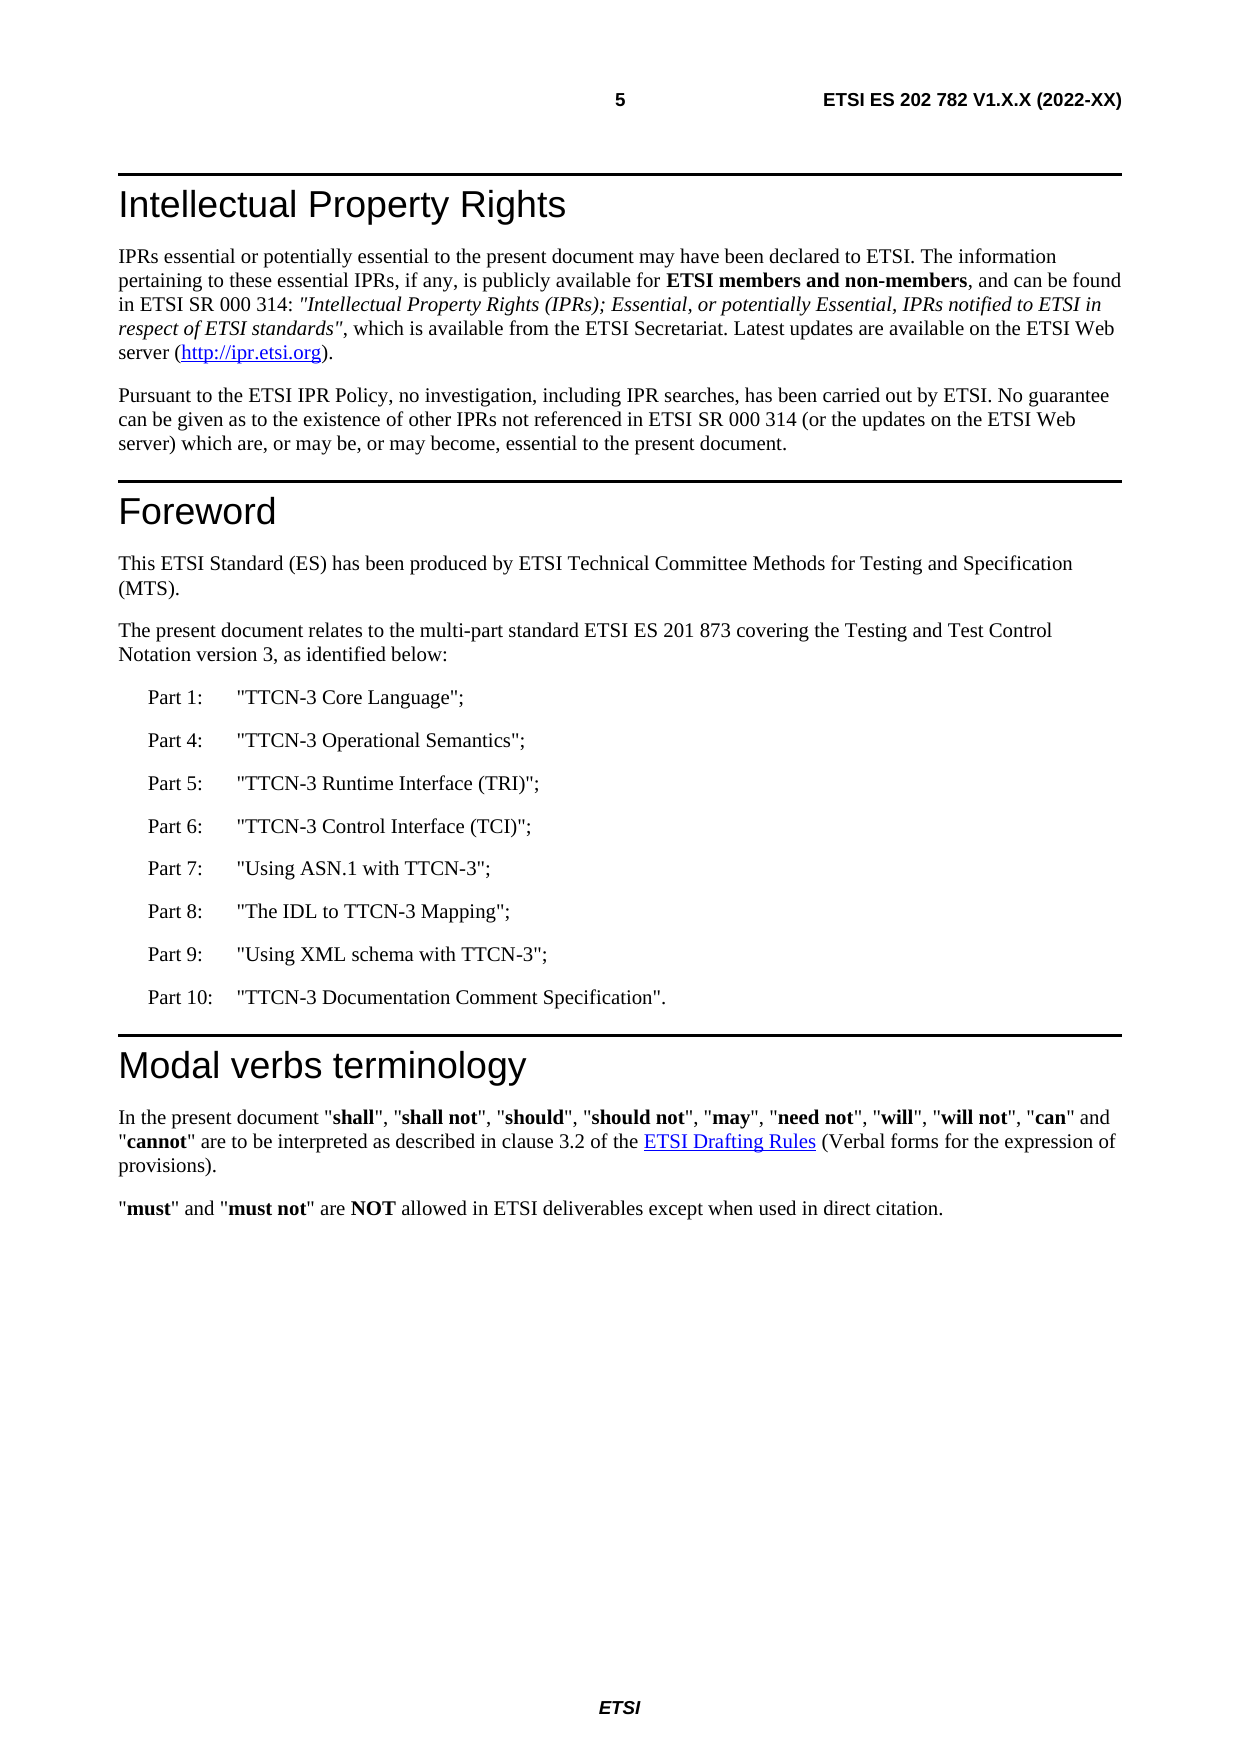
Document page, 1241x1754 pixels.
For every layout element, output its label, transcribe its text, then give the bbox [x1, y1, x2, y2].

text Part 4: "TTCN-3 Operational Semantics"; [148, 728, 1122, 752]
subtitle Modal verbs terminology [118, 1037, 1122, 1086]
text "must" and "must not" are NOT allowed in ETSI deliverables except when used in direct citation. [118, 1196, 1122, 1220]
text IPRs essential or potentially essential to the present document may have been declared to ETSI. The information pertaining to these essential IPRs, if any, is publicly available for ETSI members and non-members, and can be found in ETSI SR 000 314: "Intellectual Property Rights (IPRs); Essential, or potentially Essential, IPRs notified to ETSI in respect of ETSI standards", which is available from the ETSI Secretariat. Latest updates are available on the ETSI Web server (http://ipr.etsi.org). [118, 244, 1122, 364]
subtitle Foreword [118, 483, 1122, 533]
text Part 7: "Using ASN.1 with TTCN-3"; [148, 856, 1122, 880]
text Part 1: "TTCN-3 Core Language"; [148, 685, 1122, 709]
text Part 10: "TTCN-3 Documentation Comment Specification". [148, 985, 1122, 1009]
text Part 6: "TTCN-3 Control Interface (TCI)"; [148, 813, 1122, 838]
text This ETSI Standard (ES) has been produced by ETSI Technical Committee Methods for Testing and Specification (MTS). [118, 551, 1122, 599]
text The present document relates to the multi-part standard ETSI ES 201 873 covering the Testing and Test Control Notation version 3, as identified below: [118, 618, 1122, 666]
subtitle Intellectual Property Rights [118, 176, 1122, 225]
text Part 5: "TTCN-3 Runtime Interface (TRI)"; [148, 771, 1122, 795]
text Part 8: "The IDL to TTCN-3 Mapping"; [148, 899, 1122, 923]
text Pursuant to the ETSI IPR Policy, no investigation, including IPR searches, has been carried out by ETSI. No guarantee can be given as to the existence of other IPRs not referenced in ETSI SR 000 314 (or the updates on the ETSI Web server) which are, or may be, or may become, essential to the present document. [118, 383, 1122, 455]
text Part 9: "Using XML schema with TTCN-3"; [148, 942, 1122, 966]
text In the present document "shall", "shall not", "should", "should not", "may", "need not", "will", "will not", "can" and "cannot" are to be interpreted as described in clause 3.2 of the ETSI Drafting Rules (Verbal forms for the expression of provisions). [118, 1105, 1122, 1177]
